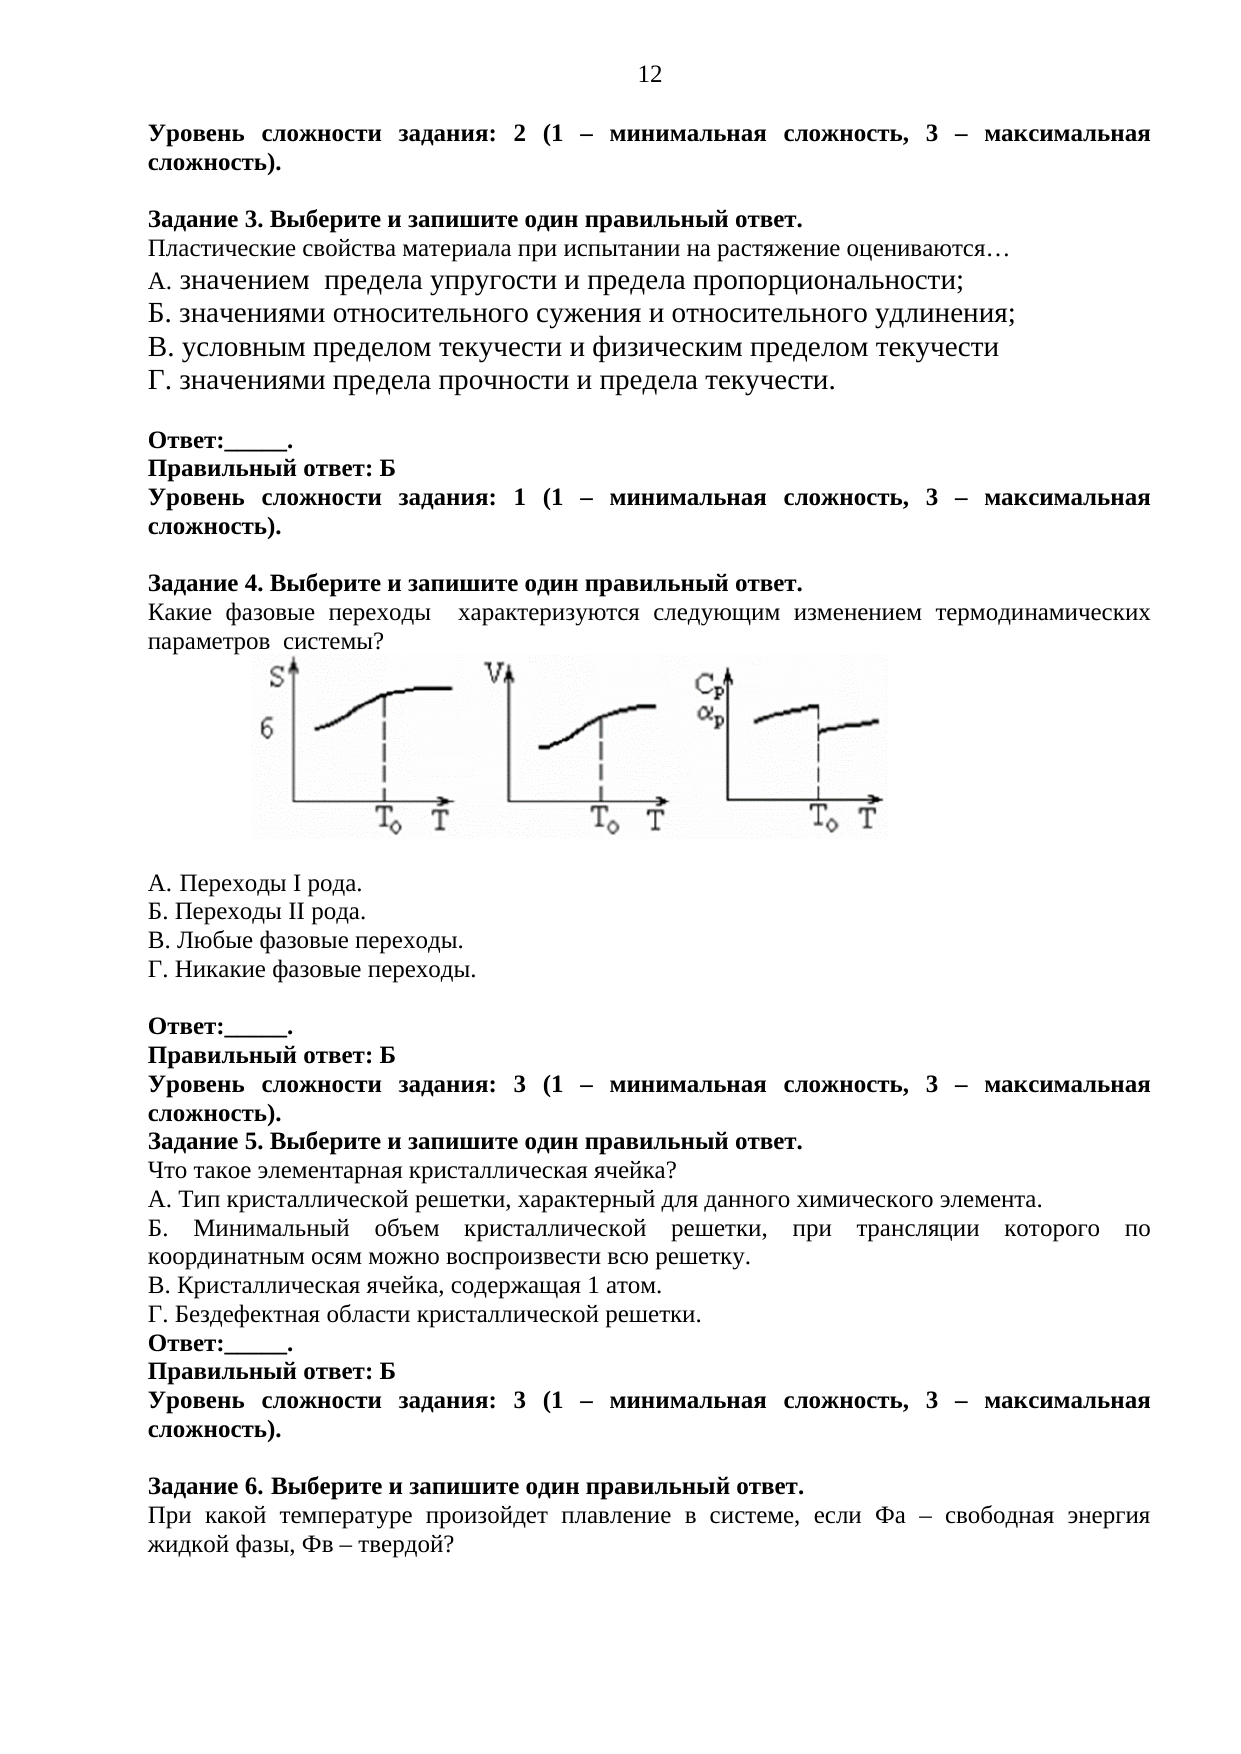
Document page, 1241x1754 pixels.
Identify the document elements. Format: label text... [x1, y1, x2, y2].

text Какие фазовые переходы характеризуются следующим изменением термодинамических параметров системы? [148, 597, 1152, 655]
text Что такое элементарная кристаллическая ячейка? [148, 1155, 1152, 1184]
text В. Кристаллическая ячейка, содержащая 1 атом. [148, 1270, 1152, 1299]
text Правильный ответ: Б [148, 1356, 1152, 1385]
text Г. Бездефектная области кристаллической решетки. [148, 1299, 1152, 1328]
text Г. значениями предела прочности и предела текучести. [148, 362, 1152, 396]
text Уровень сложности задания: 3 (1 – минимальная сложность, 3 – максимальная сложность). [148, 1069, 1152, 1126]
text Задание 6. Выберите и запишите один правильный ответ. [148, 1471, 1152, 1500]
text Ответ:_____. [148, 1328, 1152, 1356]
text Задание 3. Выберите и запишите один правильный ответ. [148, 204, 1152, 233]
text Б. Переходы II рода. [148, 896, 1152, 925]
text Ответ:_____. [148, 425, 1152, 453]
text Пластические свойства материала при испытании на растяжение оцениваются… [148, 233, 1152, 262]
text В. Любые фазовые переходы. [148, 925, 1152, 954]
text При какой температуре произойдет плавление в системе, если Фа – свободная энергия жидкой фазы, Фв – твердой? [148, 1500, 1152, 1558]
text Правильный ответ: Б [148, 1040, 1152, 1069]
text Ответ:_____. [148, 1011, 1152, 1040]
text Б. значениями относительного сужения и относительного удлинения; [148, 295, 1152, 329]
text Уровень сложности задания: 2 (1 – минимальная сложность, 3 – максимальная сложность). [148, 118, 1152, 176]
text В. условным пределом текучести и физическим пределом текучести [148, 329, 1152, 362]
text А. Переходы I рода. [148, 868, 1152, 896]
text Задание 4. Выберите и запишите один правильный ответ. [148, 568, 1152, 597]
text Б. Минимальный объем кристаллической решетки, при трансляции которого по координатным осям можно воспроизвести всю решетку. [148, 1213, 1152, 1270]
text А. Тип кристаллической решетки, характерный для данного химического элемента. [148, 1184, 1152, 1213]
text Задание 5. Выберите и запишите один правильный ответ. [148, 1126, 1152, 1155]
text Правильный ответ: Б [148, 453, 1152, 482]
text А. значением предела упругости и предела пропорциональности; [148, 262, 1152, 295]
text Уровень сложности задания: 3 (1 – минимальная сложность, 3 – максимальная сложность). [148, 1385, 1152, 1443]
text Г. Никакие фазовые переходы. [148, 954, 1152, 983]
text Уровень сложности задания: 1 (1 – минимальная сложность, 3 – максимальная сложность). [148, 482, 1152, 540]
picture [247, 654, 923, 839]
